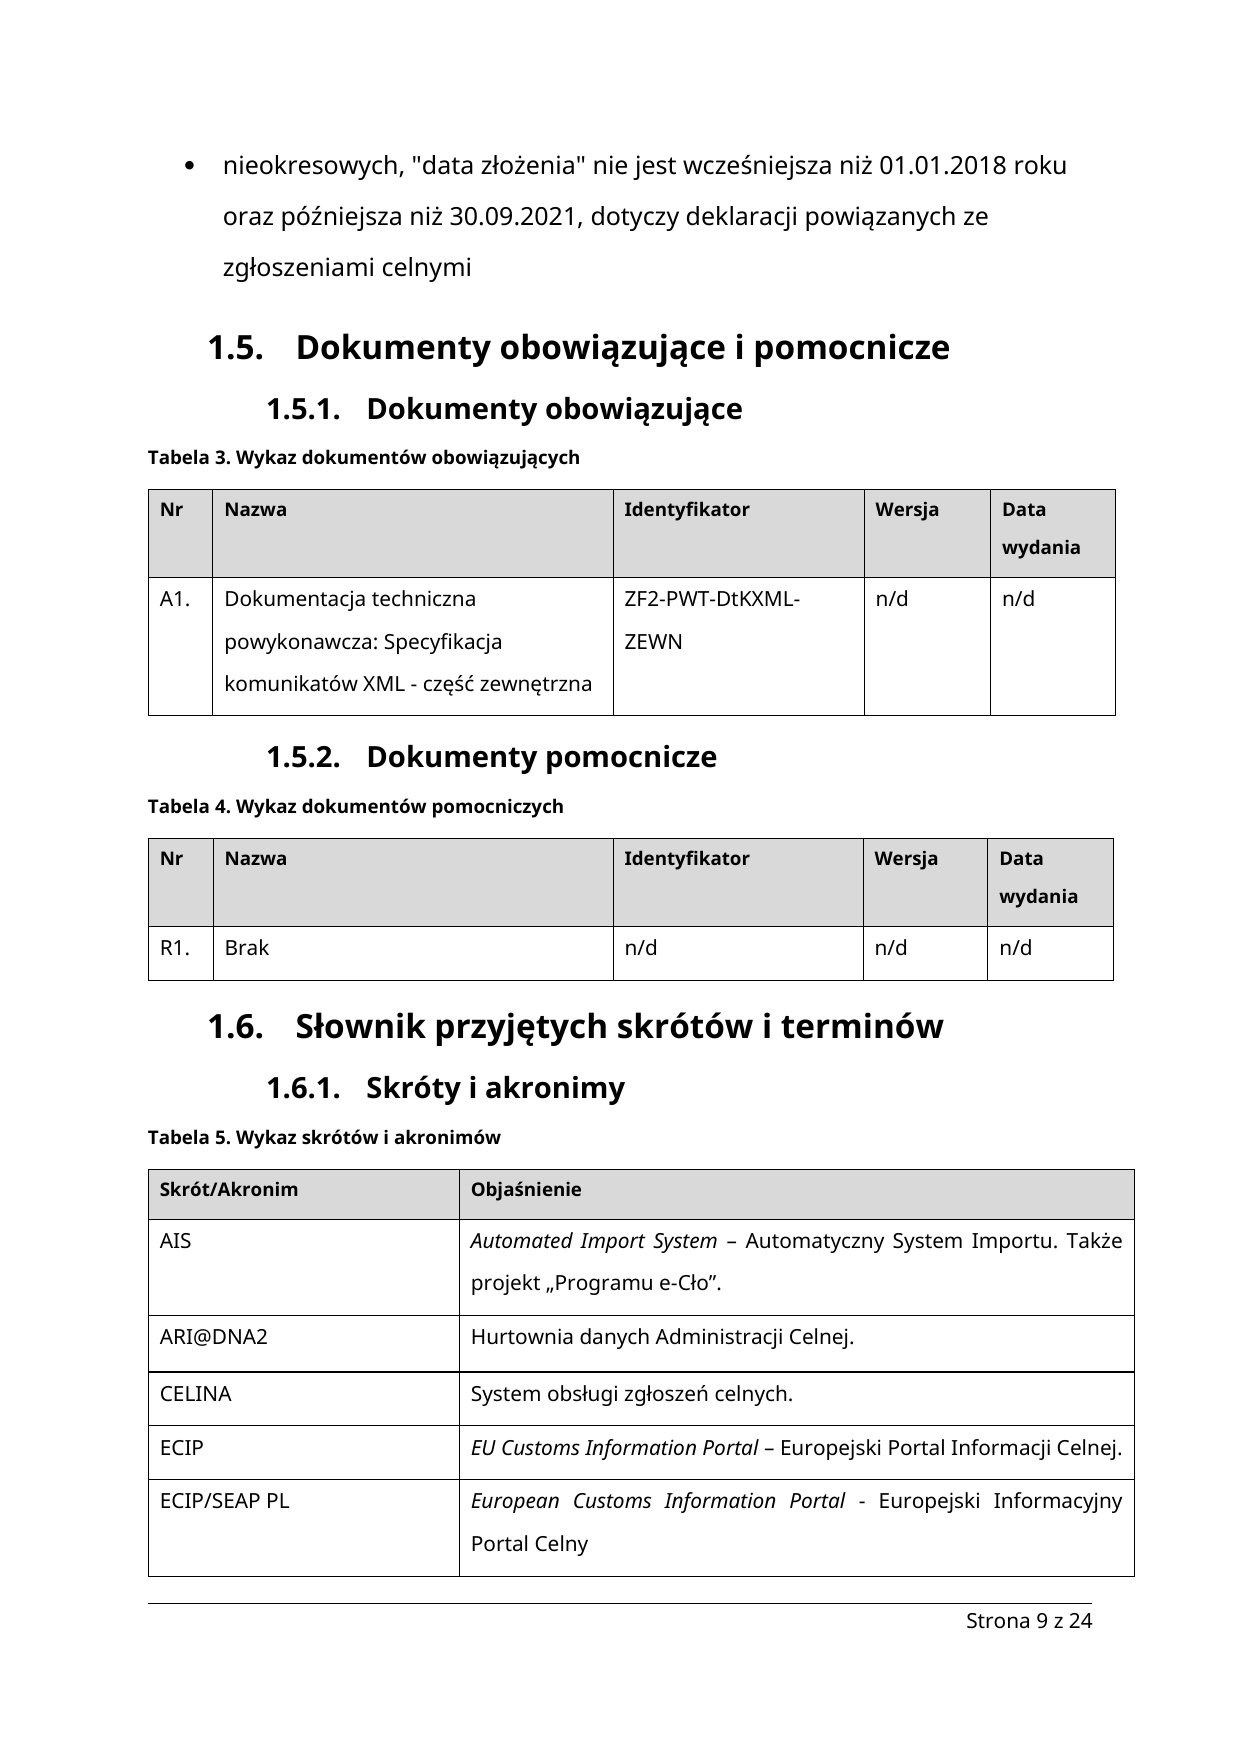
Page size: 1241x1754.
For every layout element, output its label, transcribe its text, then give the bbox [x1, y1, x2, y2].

table_header Wersja [865, 490, 990, 577]
table_cell System obsługi zgłoszeń celnych. [460, 1373, 1134, 1425]
table_cell Automated Import System – Automatyczny System Importu. Także projekt „Programu e-Cło”. [460, 1220, 1134, 1315]
list nieokresowych, "data złożenia" nie jest wcześniejsza niż 01.01.2018 roku oraz późniejsza niż 30.09.2021, dotyczy deklaracji powiązanych ze zgłoszeniami celnymi [185, 148, 1092, 284]
subtitle Słownik przyjętych skrótów i terminów [207, 1006, 1092, 1047]
table_header Objaśnienie [460, 1170, 1134, 1219]
table_header Data wydania [988, 839, 1113, 926]
table_header Nr [149, 490, 212, 577]
table_header Nazwa [214, 839, 613, 926]
table_cell n/d [991, 578, 1115, 715]
table_header Data wydania [991, 490, 1115, 577]
table_header Identyfikator [614, 490, 864, 577]
table_cell ECIP [149, 1426, 459, 1479]
table_cell Dokumentacja techniczna powykonawcza: Specyfikacja komunikatów XML - część zewnętrzna [213, 578, 613, 715]
table_cell [149, 927, 213, 979]
table_cell ARI@DNA2 [149, 1316, 459, 1371]
table_header Skrót/Akronim [149, 1170, 459, 1219]
table_header Nazwa [213, 490, 613, 577]
table_cell EU Customs Information Portal – Europejski Portal Informacji Celnej. [460, 1426, 1134, 1479]
table_cell n/d [864, 927, 987, 979]
subtitle Skróty i akronimy [266, 1072, 1092, 1106]
table_cell CELINA [149, 1373, 459, 1425]
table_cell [460, 1480, 1134, 1576]
table_cell [149, 578, 212, 715]
table_header Nr [149, 839, 213, 926]
subtitle Dokumenty pomocnicze [266, 741, 1092, 774]
table_cell ECIP/SEAP PL [149, 1480, 459, 1576]
text Tabela 5. Wykaz skrótów i akronimów [148, 1124, 1092, 1150]
table_cell Brak [214, 927, 613, 979]
subtitle Dokumenty obowiązujące [266, 392, 1092, 426]
table_header Identyfikator [614, 839, 863, 926]
text Tabela 3. Wykaz dokumentów obowiązujących [148, 444, 1092, 470]
table_cell n/d [614, 927, 863, 979]
table_cell n/d [865, 578, 990, 715]
table_cell AIS [149, 1220, 459, 1315]
table_cell n/d [988, 927, 1113, 979]
text Tabela 4. Wykaz dokumentów pomocniczych [148, 793, 1092, 819]
table_cell Hurtownia danych Administracji Celnej. [460, 1316, 1134, 1371]
subtitle Dokumenty obowiązujące i pomocnicze [207, 326, 1092, 367]
table_header Wersja [864, 839, 987, 926]
table_cell ZF2-PWT-DtKXML-ZEWN [614, 578, 864, 715]
